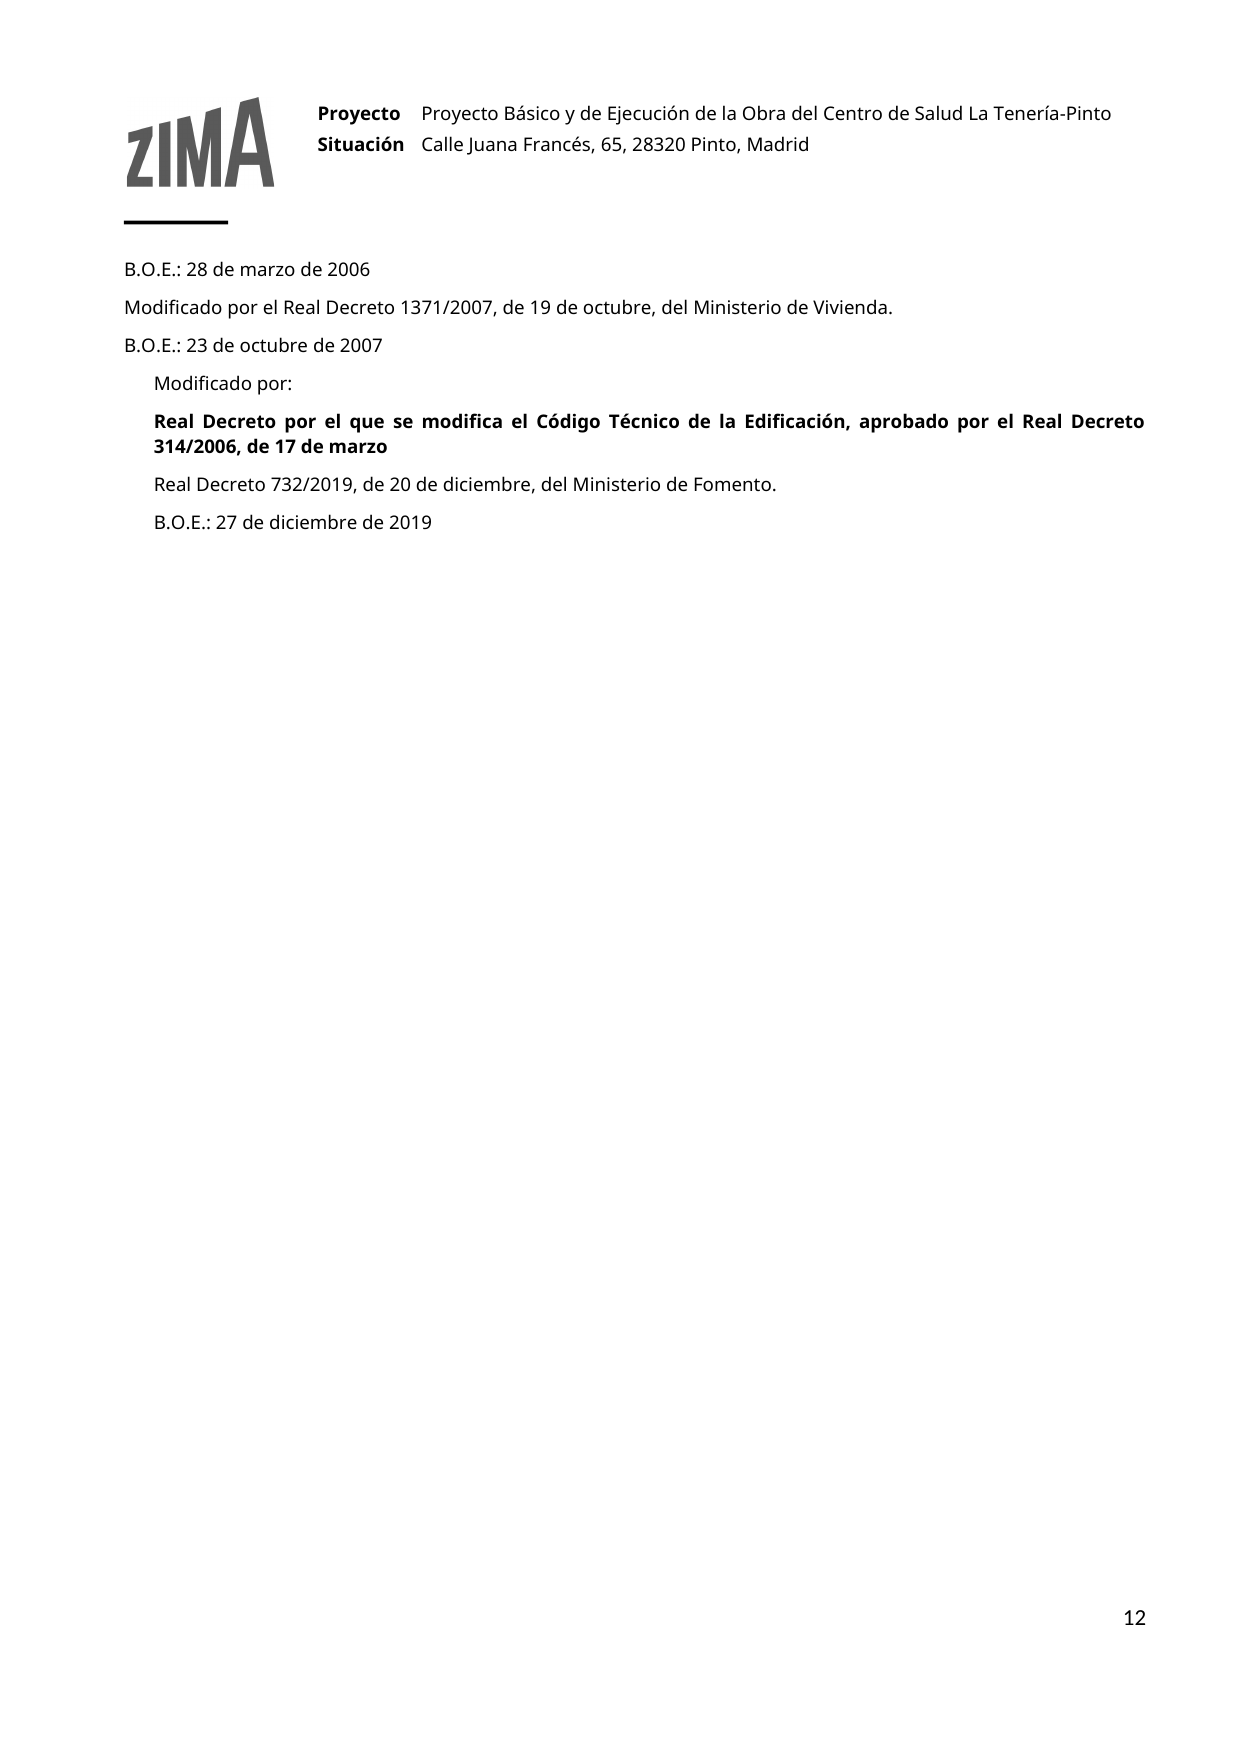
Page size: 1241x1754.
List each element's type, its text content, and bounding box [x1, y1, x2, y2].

text Modificado por: [153, 370, 1146, 396]
text B.O.E.: 27 de diciembre de 2019 [153, 509, 1146, 535]
text B.O.E.: 23 de octubre de 2007 [124, 332, 1146, 357]
picture [126, 97, 275, 189]
text Real Decreto por el que se modifica el Código Técnico de la Edificación, aprobado por el Real Decreto 314/2006, de 17 de marzo [153, 408, 1146, 459]
text Real Decreto 732/2019, de 20 de diciembre, del Ministerio de Fomento. [153, 472, 1146, 497]
text Modificado por el Real Decreto 1371/2007, de 19 de octubre, del Ministerio de Vivienda. [124, 294, 1146, 319]
text B.O.E.: 28 de marzo de 2006 [124, 256, 1146, 281]
